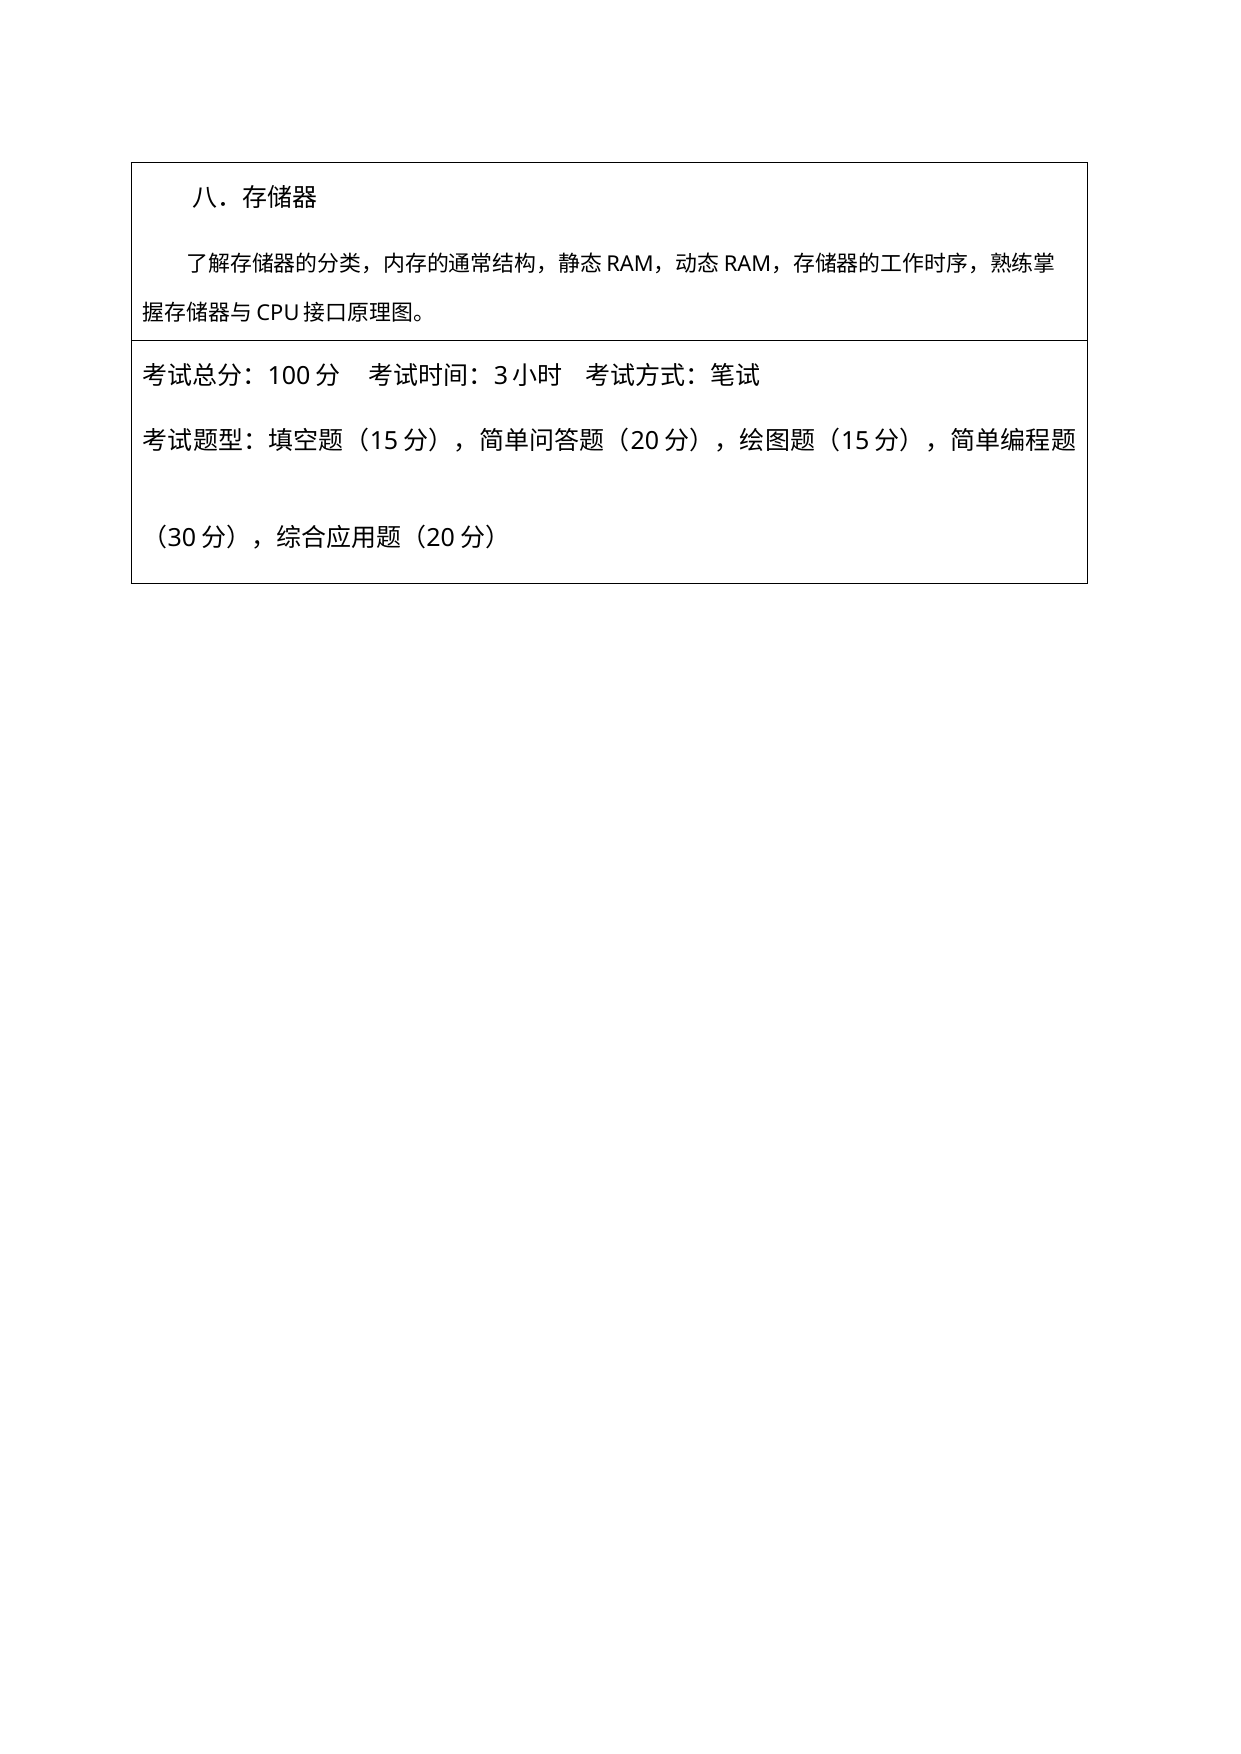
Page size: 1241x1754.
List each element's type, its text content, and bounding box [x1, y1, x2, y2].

table_cell 考试总分：100分 考试时间：3小时 考试方式：笔试 考试题型：填空题（15分），简单问答题（20分），绘图题（15分），简单编程题（30分），综合应用题（20分） [132, 341, 1087, 583]
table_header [132, 163, 1087, 340]
